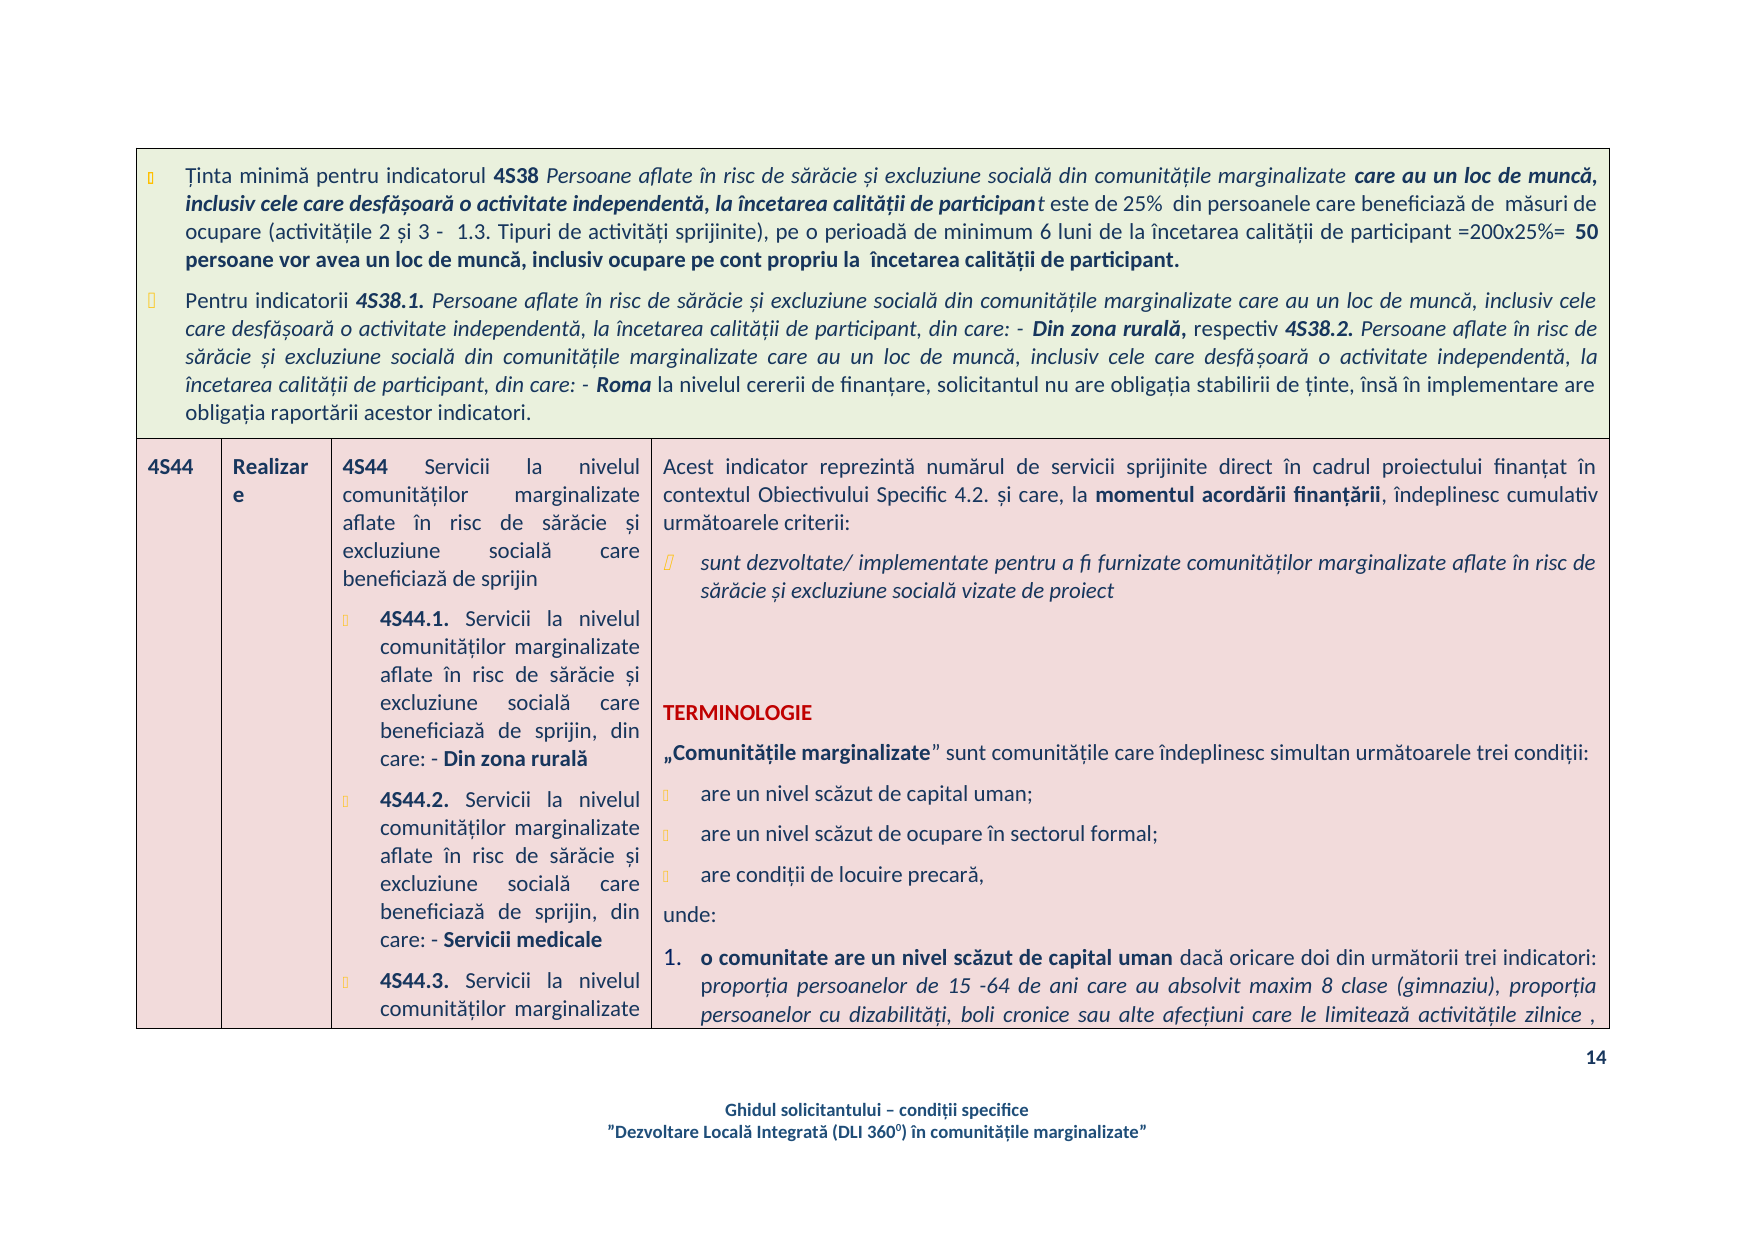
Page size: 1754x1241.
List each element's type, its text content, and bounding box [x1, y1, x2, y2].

table_cell 4S44 [137, 439, 221, 1028]
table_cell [332, 439, 651, 1028]
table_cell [652, 439, 1609, 1028]
table_cell Realizare [222, 439, 331, 1028]
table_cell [137, 149, 1609, 438]
